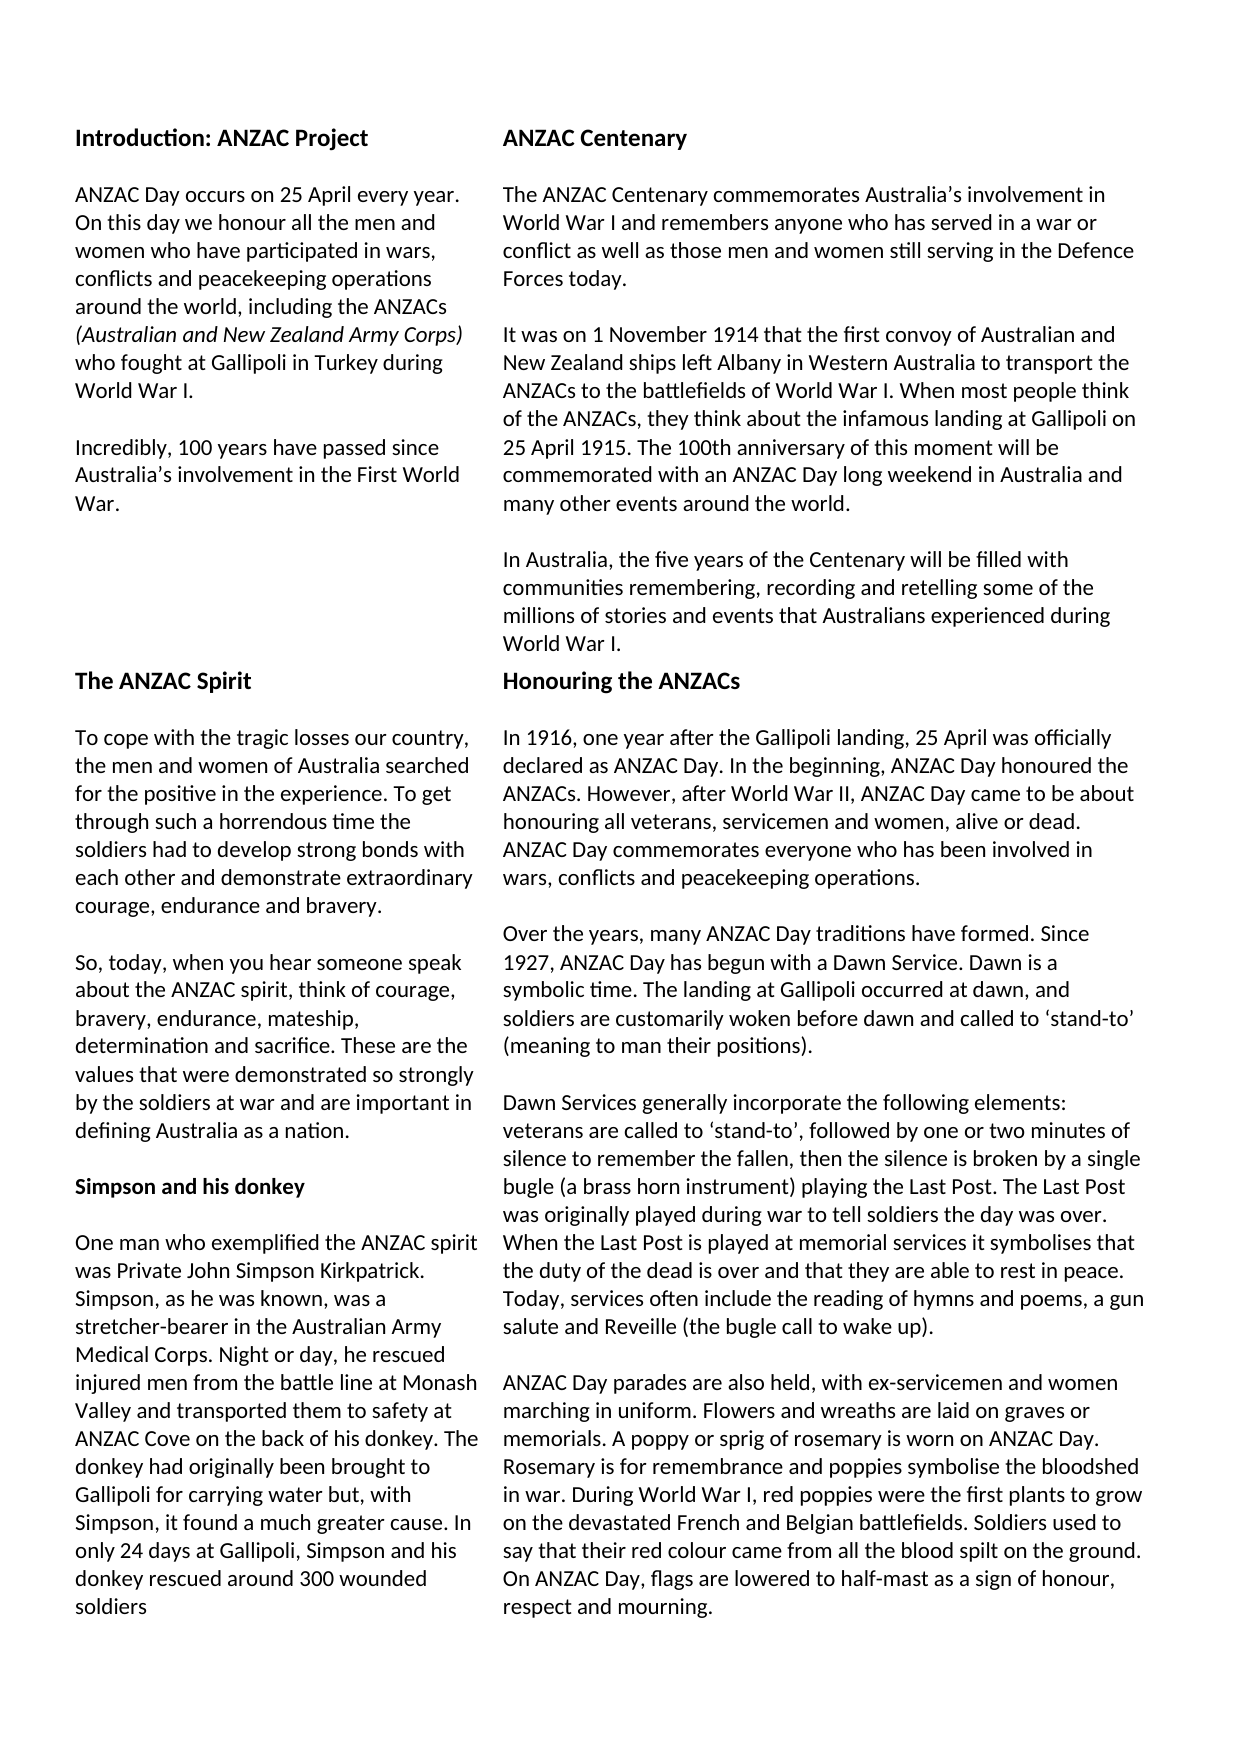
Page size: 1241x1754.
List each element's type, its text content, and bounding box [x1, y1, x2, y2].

table_cell The ANZAC Spirit To cope with the tragic losses our country, the men and women of Australia searched for the positive in the experience. To get through such a horrendous time the soldiers had to develop strong bonds with each other and demonstrate extraordinary courage, endurance and bravery. So, today, when you hear someone speak about the ANZAC spirit, think of courage, bravery, endurance, mateship, determination and sacrifice. These are the values that were demonstrated so strongly by the soldiers at war and are important in defining Australia as a nation. Simpson and his donkey One man who exemplified the ANZAC spirit was Private John Simpson Kirkpatrick. Simpson, as he was known, was a stretcher-bearer in the Australian Army Medical Corps. Night or day, he rescued injured men from the battle line at Monash Valley and transported them to safety at ANZAC Cove on the back of his donkey. The donkey had originally been brought to Gallipoli for carrying water but, with Simpson, it found a much greater cause. In only 24 days at Gallipoli, Simpson and his donkey rescued around 300 wounded soldiers [64, 665, 491, 1648]
table_cell Honouring the ANZACs In 1916, one year after the Gallipoli landing, 25 April was officially declared as ANZAC Day. In the beginning, ANZAC Day honoured the ANZACs. However, after World War II, ANZAC Day came to be about honouring all veterans, servicemen and women, alive or dead. ANZAC Day commemorates everyone who has been involved in wars, conflicts and peacekeeping operations. Over the years, many ANZAC Day traditions have formed. Since 1927, ANZAC Day has begun with a Dawn Service. Dawn is a symbolic time. The landing at Gallipoli occurred at dawn, and soldiers are customarily woken before dawn and called to ‘stand-to’ (meaning to man their positions). Dawn Services generally incorporate the following elements: veterans are called to ‘stand-to’, followed by one or two minutes of silence to remember the fallen, then the silence is broken by a single bugle (a brass horn instrument) playing the Last Post. The Last Post was originally played during war to tell soldiers the day was over. When the Last Post is played at memorial services it symbolises that the duty of the dead is over and that they are able to rest in peace. Today, services often include the reading of hymns and poems, a gun salute and Reveille (the bugle call to wake up). ANZAC Day parades are also held, with ex-servicemen and women marching in uniform. Flowers and wreaths are laid on graves or memorials. A poppy or sprig of rosemary is worn on ANZAC Day. Rosemary is for remembrance and poppies symbolise the bloodshed in war. During World War I, red poppies were the first plants to grow on the devastated French and Belgian battlefields. Soldiers used to say that their red colour came from all the blood spilt on the ground. On ANZAC Day, flags are lowered to half-mast as a sign of honour, respect and mourning. [491, 665, 1157, 1648]
table_header Introduction: ANZAC Project ANZAC Day occurs on 25 April every year. On this day we honour all the men and women who have participated in wars, conflicts and peacekeeping operations around the world, including the ANZACs (Australian and New Zealand Army Corps) who fought at Gallipoli in Turkey during World War I. Incredibly, 100 years have passed since Australia’s involvement in the First World War. [64, 122, 491, 665]
table_header ANZAC Centenary The ANZAC Centenary commemorates Australia’s involvement in World War I and remembers anyone who has served in a war or conflict as well as those men and women still serving in the Defence Forces today. It was on 1 November 1914 that the first convoy of Australian and New Zealand ships left Albany in Western Australia to transport the ANZACs to the battlefields of World War I. When most people think of the ANZACs, they think about the infamous landing at Gallipoli on 25 April 1915. The 100th anniversary of this moment will be commemorated with an ANZAC Day long weekend in Australia and many other events around the world. In Australia, the five years of the Centenary will be filled with communities remembering, recording and retelling some of the millions of stories and events that Australians experienced during World War I. [491, 122, 1157, 665]
